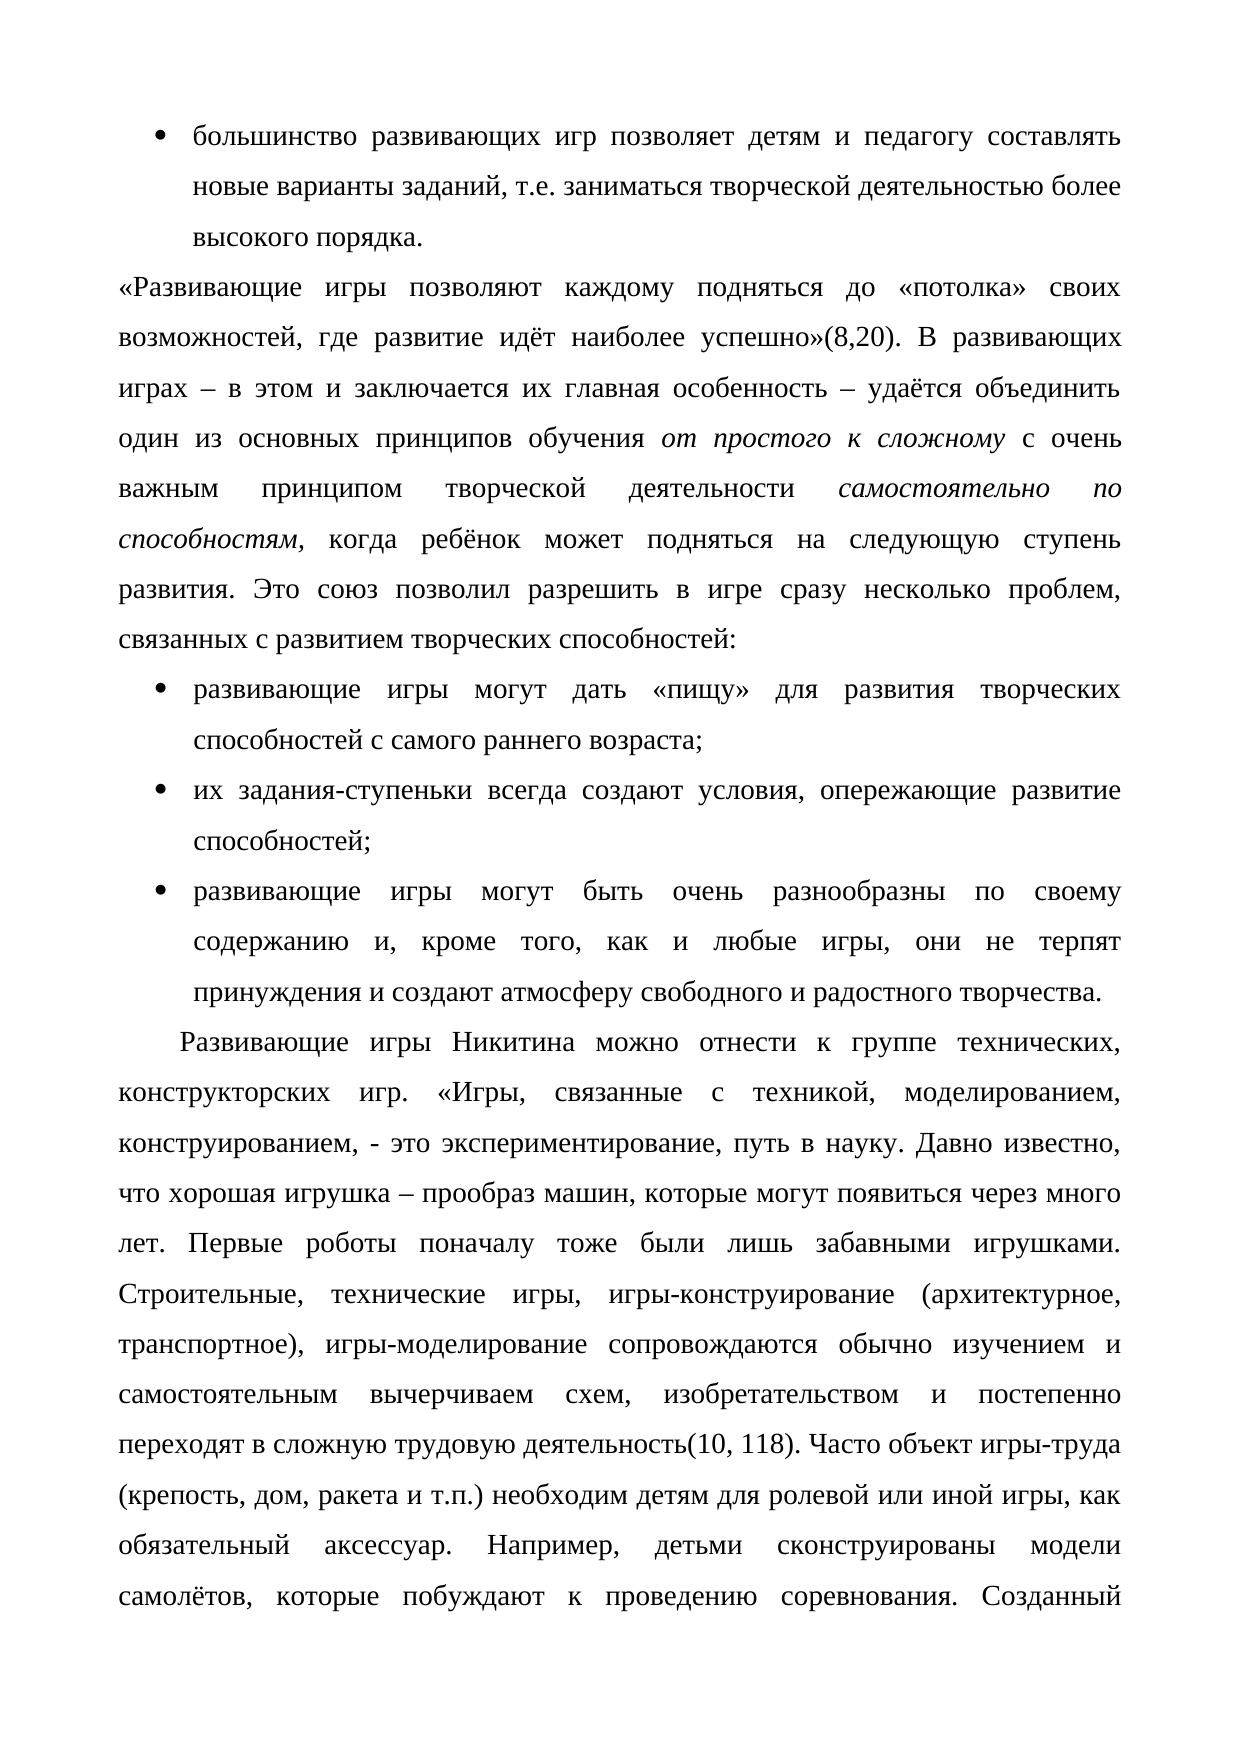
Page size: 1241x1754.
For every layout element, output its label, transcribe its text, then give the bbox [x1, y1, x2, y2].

list их задания-ступеньки всегда создают условия, опережающие развитие способностей; [156, 772, 1122, 856]
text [118, 1024, 1122, 1611]
list развивающие игры могут быть очень разнообразны по своему содержанию и, кроме того, как и любые игры, они не терпят принуждения и создают атмосферу свободного и радостного творчества. [156, 873, 1122, 1007]
list большинство развивающих игр позволяет детям и педагогу составлять новые варианты заданий, т.е. заниматься творческой деятельностью более высокого порядка. [155, 118, 1122, 252]
text «Развивающие игры позволяют каждому подняться до «потолка» своих возможностей, где развитие идёт наиболее успешно»(8,20). В развивающих играх – в этом и заключается их главная особенность – удаётся объединить один из основных принципов обучения от простого к сложному с очень важным принципом творческой деятельности самостоятельно по способностям, когда ребёнок может подняться на следующую ступень развития. Это союз позволил разрешить в игре сразу несколько проблем, связанных с развитием творческих способностей: [118, 269, 1122, 655]
list развивающие игры могут дать «пищу» для развития творческих способностей с самого раннего возраста; [156, 672, 1122, 756]
